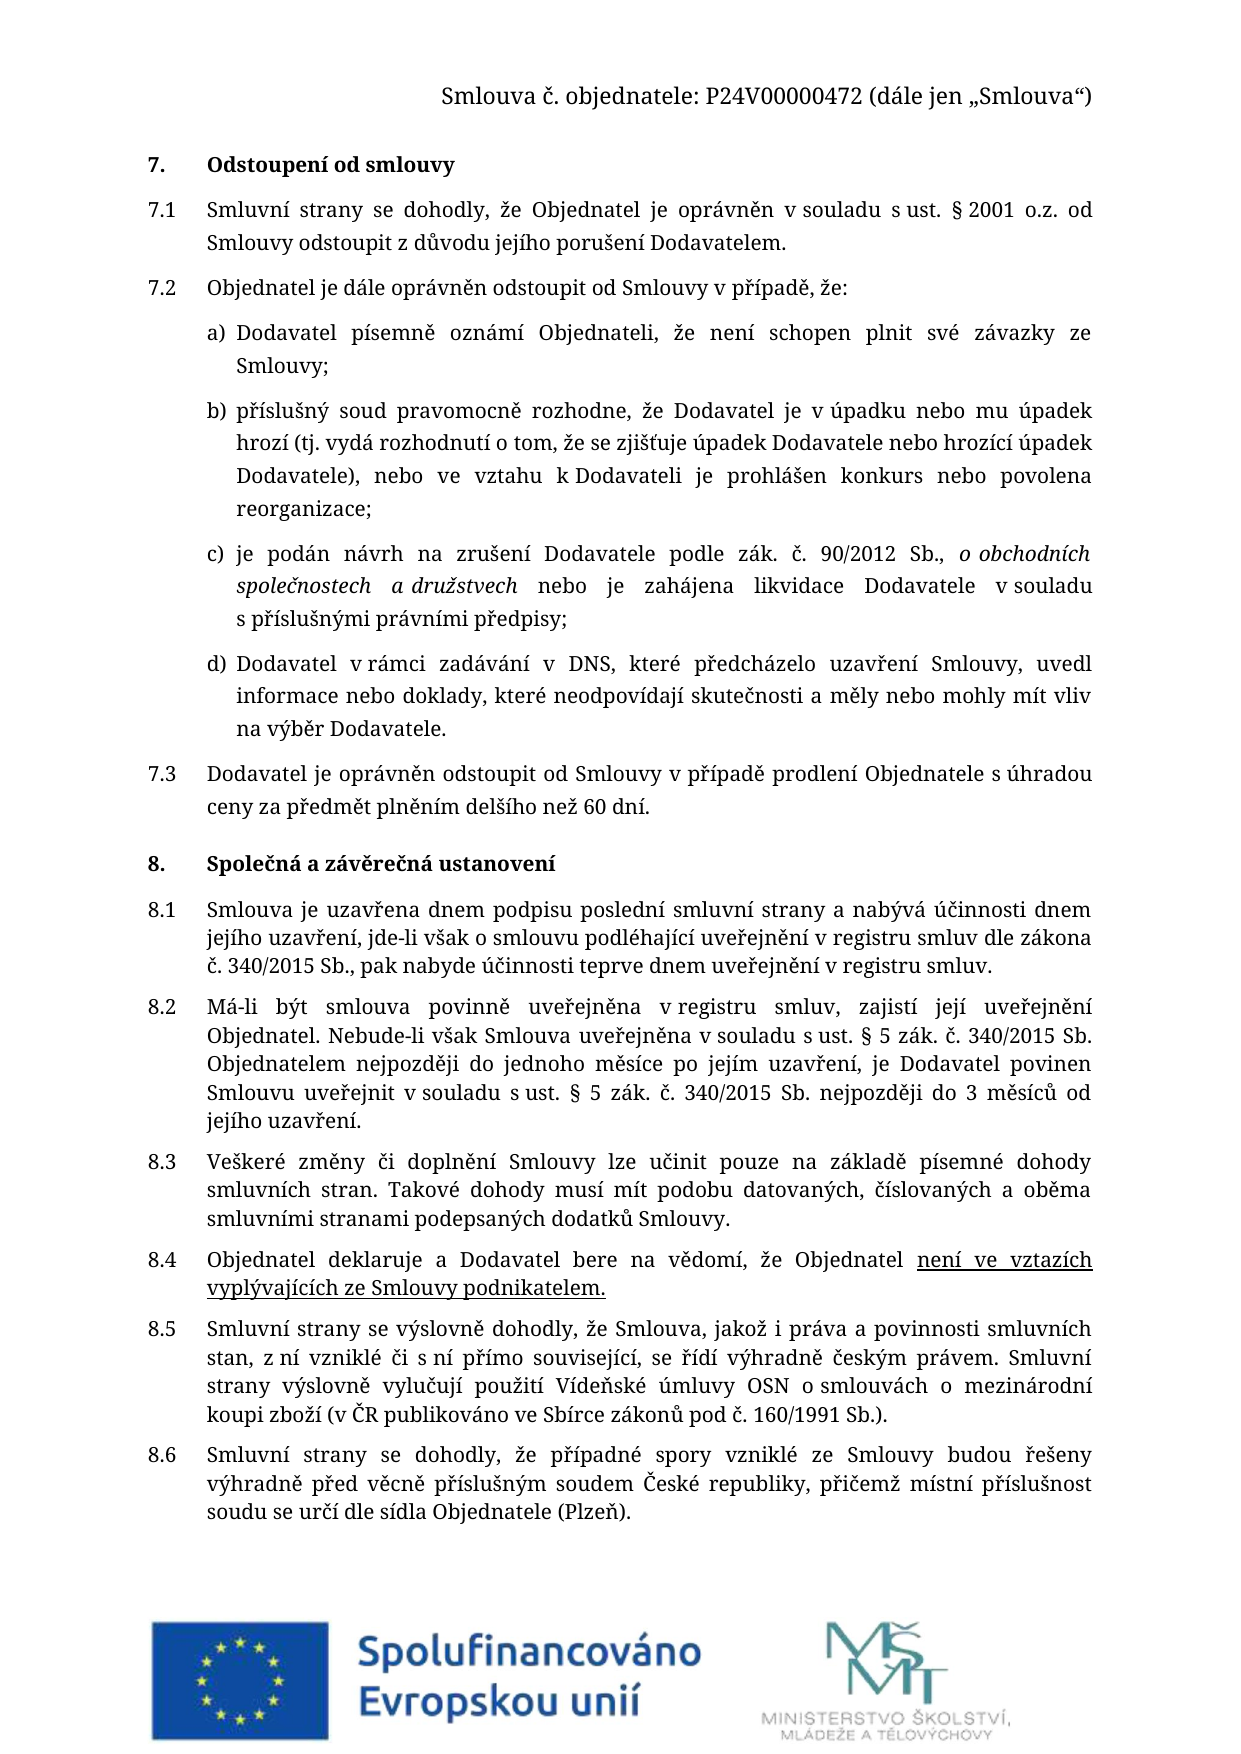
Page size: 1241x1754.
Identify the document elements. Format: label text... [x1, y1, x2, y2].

list Smluvní strany se výslovně dohodly, že Smlouva, jakož i práva a povinnosti smluvních stan, z ní vzniklé či s ní přímo související, se řídí výhradně českým právem. Smluvní strany výslovně vylučují použití Vídeňské úmluvy OSN o smlouvách o mezinárodní koupi zboží (v ČR publikováno ve Sbírce zákonů pod č. 160/1991 Sb.). [148, 1314, 1093, 1428]
list Objednatel deklaruje a Dodavatel bere na vědomí, že Objednatel není ve vztazích vyplývajících ze Smlouvy podnikatelem. [148, 1245, 1093, 1302]
list Objednatel je dále oprávněn odstoupit od Smlouvy v případě, že: [148, 273, 1093, 301]
list Veškeré změny či doplnění Smlouvy lze učinit pouze na základě písemné dohody smluvních stran. Takové dohody musí mít podobu datovaných, číslovaných a oběma smluvními stranami podepsaných dodatků Smlouvy. [148, 1147, 1093, 1232]
list Smluvní strany se dohodly, že Objednatel je oprávněn v souladu s ust. § 2001 o.z. od Smlouvy odstoupit z důvodu jejího porušení Dodavatelem. [148, 195, 1093, 256]
list Dodavatel písemně oznámí Objednateli, že není schopen plnit své závazky ze Smlouvy; [207, 318, 1093, 379]
picture [147, 1617, 1012, 1746]
list Smlouva je uzavřena dnem podpisu poslední smluvní strany a nabývá účinnosti dnem jejího uzavření, jde-li však o smlouvu podléhající uveřejnění v registru smluv dle zákona č. 340/2015 Sb., pak nabyde účinnosti teprve dnem uveřejnění v registru smluv. [148, 895, 1093, 980]
list Dodavatel v rámci zadávání v DNS, které předcházelo uzavření Smlouvy, uvedl informace nebo doklady, které neodpovídají skutečnosti a měly nebo mohly mít vliv na výběr Dodavatele. [207, 649, 1093, 743]
list příslušný soud pravomocně rozhodne, že Dodavatel je v úpadku nebo mu úpadek hrozí (tj. vydá rozhodnutí o tom, že se zjišťuje úpadek Dodavatele nebo hrozící úpadek Dodavatele), nebo ve vztahu k Dodavateli je prohlášen konkurs nebo povolena reorganizace; [207, 396, 1093, 522]
list je podán návrh na zrušení Dodavatele podle zák. č. 90/2012 Sb., o obchodních společnostech a družstvech nebo je zahájena likvidace Dodavatele v souladu s příslušnými právními předpisy; [207, 539, 1093, 632]
list Společná a závěrečná ustanovení [148, 849, 1093, 878]
list Má-li být smlouva povinně uveřejněna v registru smluv, zajistí její uveřejnění Objednatel. Nebude-li však Smlouva uveřejněna v souladu s ust. § 5 zák. č. 340/2015 Sb. Objednatelem nejpozději do jednoho měsíce po jejím uzavření, je Dodavatel povinen Smlouvu uveřejnit v souladu s ust. § 5 zák. č. 340/2015 Sb. nejpozději do 3 měsíců od jejího uzavření. [148, 992, 1093, 1135]
list Dodavatel je oprávněn odstoupit od Smlouvy v případě prodlení Objednatele s úhradou ceny za předmět plněním delšího než 60 dní. [148, 759, 1093, 820]
list Smluvní strany se dohodly, že případné spory vzniklé ze Smlouvy budou řešeny výhradně před věcně příslušným soudem České republiky, přičemž místní příslušnost soudu se určí dle sídla Objednatele (Plzeň). [148, 1441, 1093, 1526]
list Odstoupení od smlouvy [148, 150, 1093, 179]
